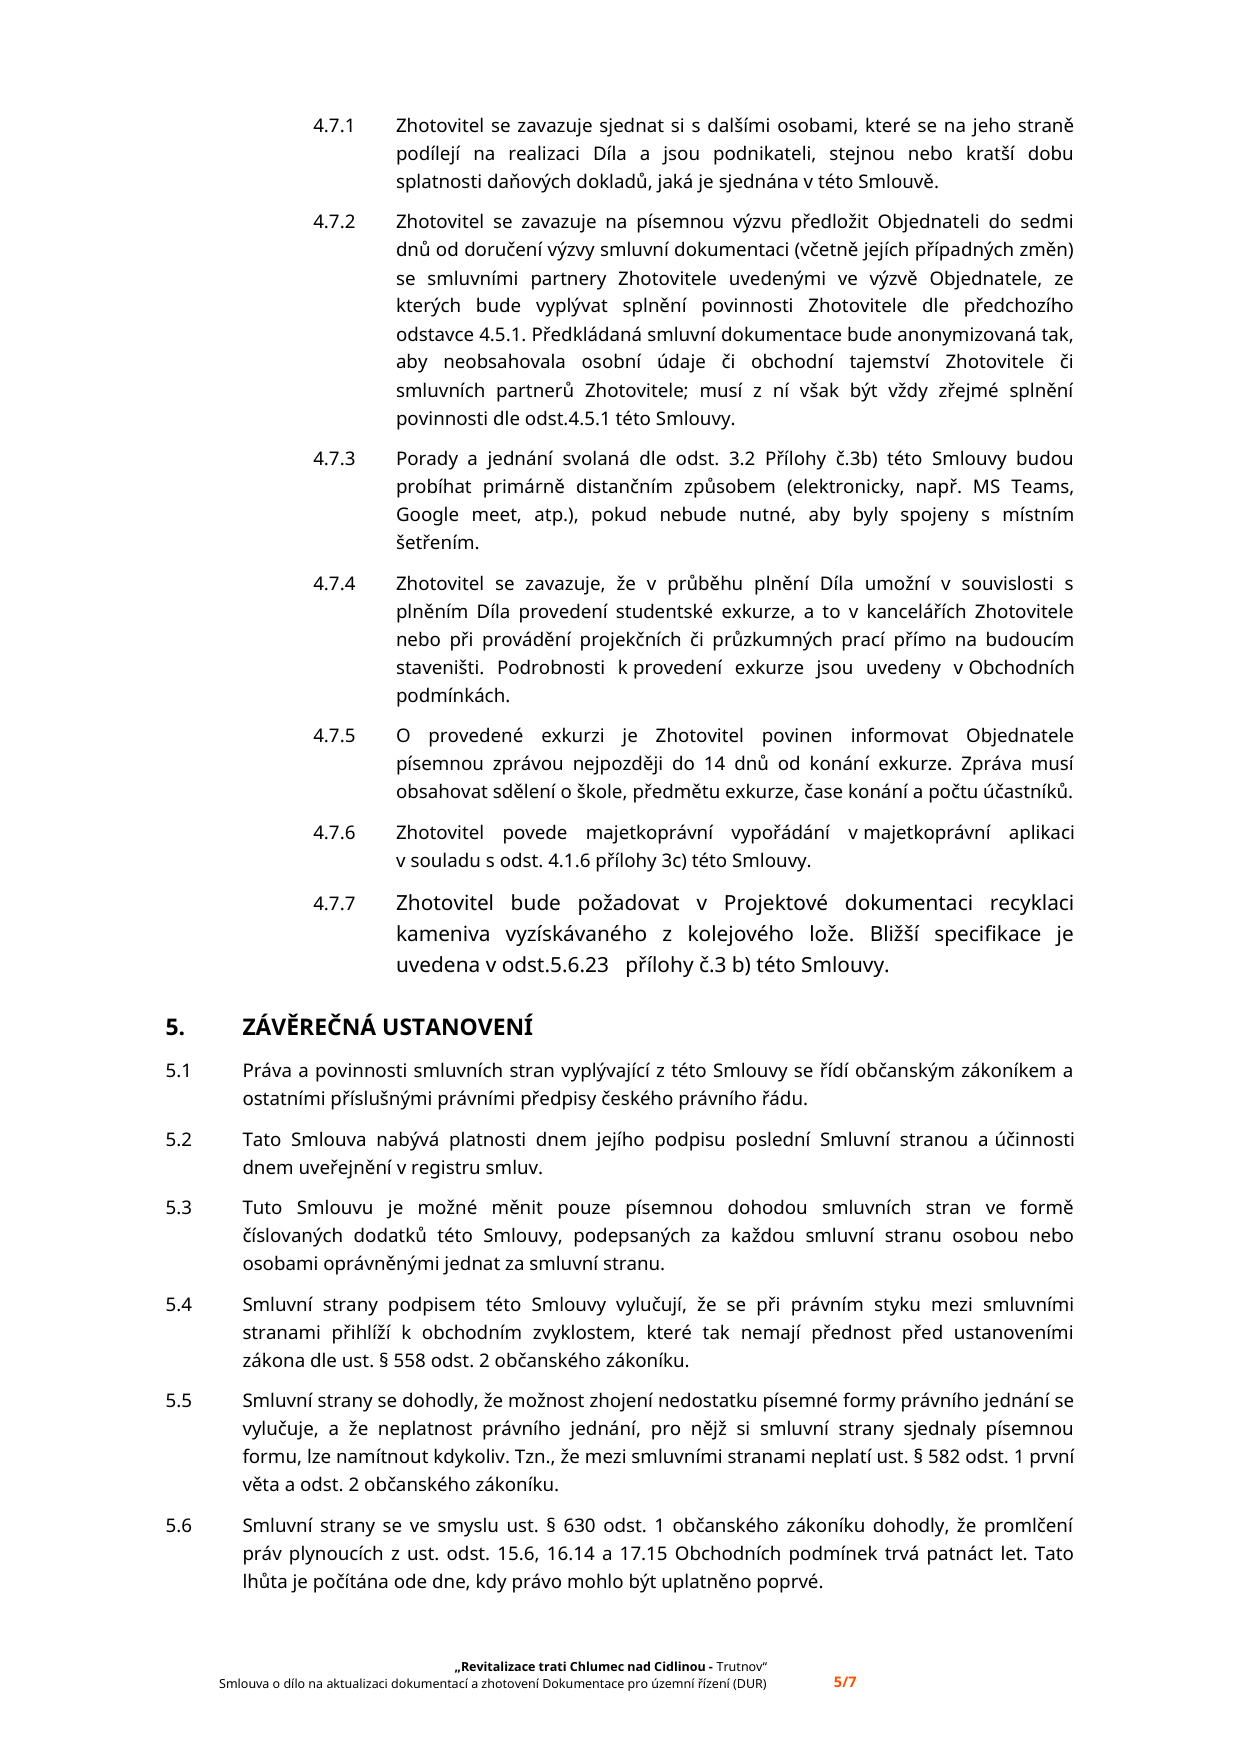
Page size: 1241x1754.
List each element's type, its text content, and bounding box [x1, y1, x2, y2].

text Smluvní strany se ve smyslu ust. § 630 odst. 1 občanského zákoníku dohodly, že promlčení práv plynoucích z ust. odst. 15.6, 16.14 a 17.15 Obchodních podmínek trvá patnáct let. Tato lhůta je počítána ode dne, kdy právo mohlo být uplatněno poprvé. [165, 1512, 1075, 1594]
list Zhotovitel povede majetkoprávní vypořádání v majetkoprávní aplikaci v souladu s odst. 4.1.6 přílohy 3c) této Smlouvy. [313, 819, 1075, 873]
text Smluvní strany se dohodly, že možnost zhojení nedostatku písemné formy právního jednání se vylučuje, a že neplatnost právního jednání, pro nějž si smluvní strany sjednaly písemnou formu, lze namítnout kdykoliv. Tzn., že mezi smluvními stranami neplatí ust. § 582 odst. 1 první věta a odst. 2 občanského zákoníku. [165, 1388, 1075, 1497]
list O provedené exkurzi je Zhotovitel povinen informovat Objednatele písemnou zprávou nejpozději do 14 dnů od konání exkurze. Zpráva musí obsahovat sdělení o škole, předmětu exkurze, čase konání a počtu účastníků. [313, 723, 1075, 804]
text Smluvní strany podpisem této Smlouvy vylučují, že se při právním styku mezi smluvními stranami přihlíží k obchodním zvyklostem, které tak nemají přednost před ustanoveními zákona dle ust. § 558 odst. 2 občanského zákoníku. [165, 1291, 1075, 1373]
list Zhotovitel bude požadovat v Projektové dokumentaci recyklaci kameniva vyzískávaného z kolejového lože. Bližší specifikace je uvedena v odst.5.6.23 přílohy č.3 b) této Smlouvy. [313, 888, 1075, 979]
list Zhotovitel se zavazuje, že v průběhu plnění Díla umožní v souvislosti s plněním Díla provedení studentské exkurze, a to v kancelářích Zhotovitele nebo při provádění projekčních či průzkumných prací přímo na budoucím staveništi. Podrobnosti k provedení exkurze jsou uvedeny v Obchodních podmínkách. [313, 570, 1075, 708]
text Práva a povinnosti smluvních stran vyplývající z této Smlouvy se řídí občanským zákoníkem a ostatními příslušnými právními předpisy českého právního řádu. [165, 1057, 1075, 1111]
list Zhotovitel se zavazuje sjednat si s dalšími osobami, které se na jeho straně podílejí na realizaci Díla a jsou podnikateli, stejnou nebo kratší dobu splatnosti daňových dokladů, jaká je sjednána v této Smlouvě. [313, 112, 1075, 194]
text Tuto Smlouvu je možné měnit pouze písemnou dohodou smluvních stran ve formě číslovaných dodatků této Smlouvy, podepsaných za každou smluvní stranu osobou nebo osobami oprávněnými jednat za smluvní stranu. [165, 1194, 1075, 1276]
text ZÁVĚREČNÁ USTANOVENÍ [165, 1011, 1075, 1042]
list Zhotovitel se zavazuje na písemnou výzvu předložit Objednateli do sedmi dnů od doručení výzvy smluvní dokumentaci (včetně jejích případných změn) se smluvními partnery Zhotovitele uvedenými ve výzvě Objednatele, ze kterých bude vyplývat splnění povinnosti Zhotovitele dle předchozího odstavce 4.5.1. Předkládaná smluvní dokumentace bude anonymizovaná tak, aby neobsahovala osobní údaje či obchodní tajemství Zhotovitele či smluvních partnerů Zhotovitele; musí z ní však být vždy zřejmé splnění povinnosti dle odst.4.5.1 této Smlouvy. [313, 209, 1075, 430]
text Tato Smlouva nabývá platnosti dnem jejího podpisu poslední Smluvní stranou a účinnosti dnem uveřejnění v registru smluv. [165, 1126, 1075, 1179]
list Porady a jednání svolaná dle odst. 3.2 Přílohy č.3b) této Smlouvy budou probíhat primárně distančním způsobem (elektronicky, např. MS Teams, Google meet, atp.), pokud nebude nutné, aby byly spojeny s místním šetřením. [313, 445, 1075, 555]
